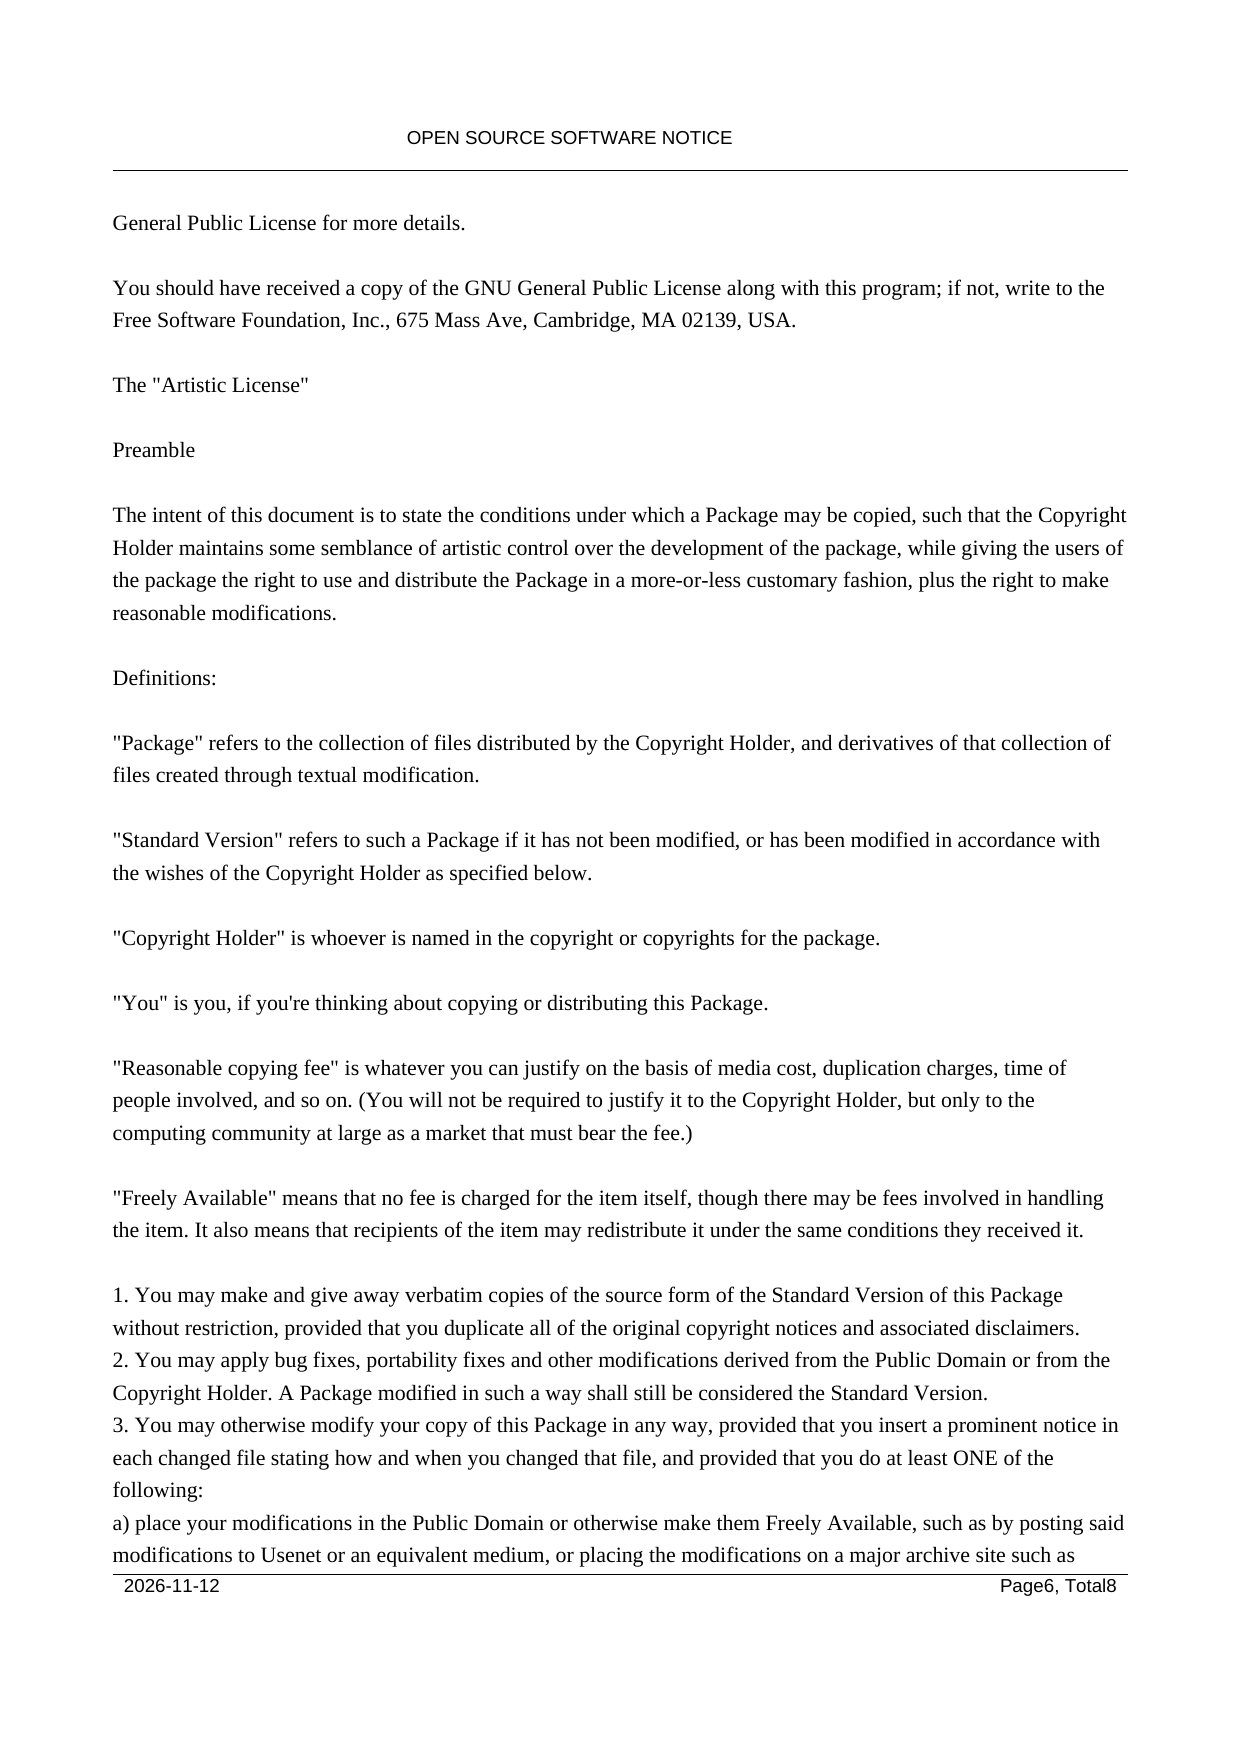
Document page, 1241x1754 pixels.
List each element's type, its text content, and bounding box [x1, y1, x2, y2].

text "Package" refers to the collection of files distributed by the Copyright Holder, and derivatives of that collection of files created through textual modification. [112, 726, 1128, 791]
text "You" is you, if you're thinking about copying or distributing this Package. [112, 986, 1128, 1019]
text Definitions: [112, 661, 1128, 694]
text 2. You may apply bug fixes, portability fixes and other modifications derived from the Public Domain or from the Copyright Holder. A Package modified in such a way shall still be considered the Standard Version. [112, 1344, 1128, 1409]
text 1. You may make and give away verbatim copies of the source form of the Standard Version of this Package without restriction, provided that you duplicate all of the original copyright notices and associated disclaimers. [112, 1279, 1128, 1344]
text 3. You may otherwise modify your copy of this Package in any way, provided that you insert a prominent notice in each changed file stating how and when you changed that file, and provided that you do at least ONE of the following: [112, 1409, 1128, 1506]
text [112, 1506, 1128, 1571]
text The "Artistic License" [112, 369, 1128, 401]
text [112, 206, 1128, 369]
text "Copyright Holder" is whoever is named in the copyright or copyrights for the package. [112, 921, 1128, 954]
text Preamble [112, 434, 1128, 466]
text The intent of this document is to state the conditions under which a Package may be copied, such that the Copyright Holder maintains some semblance of artistic control over the development of the package, while giving the users of the package the right to use and distribute the Package in a more-or-less customary fashion, plus the right to make reasonable modifications. [112, 499, 1128, 629]
text "Reasonable copying fee" is whatever you can justify on the basis of media cost, duplication charges, time of people involved, and so on. (You will not be required to justify it to the Copyright Holder, but only to the computing community at large as a market that must bear the fee.) [112, 1051, 1128, 1149]
text "Standard Version" refers to such a Package if it has not been modified, or has been modified in accordance with the wishes of the Copyright Holder as specified below. [112, 824, 1128, 889]
text "Freely Available" means that no fee is charged for the item itself, though there may be fees involved in handling the item. It also means that recipients of the item may redistribute it under the same conditions they received it. [112, 1181, 1128, 1246]
